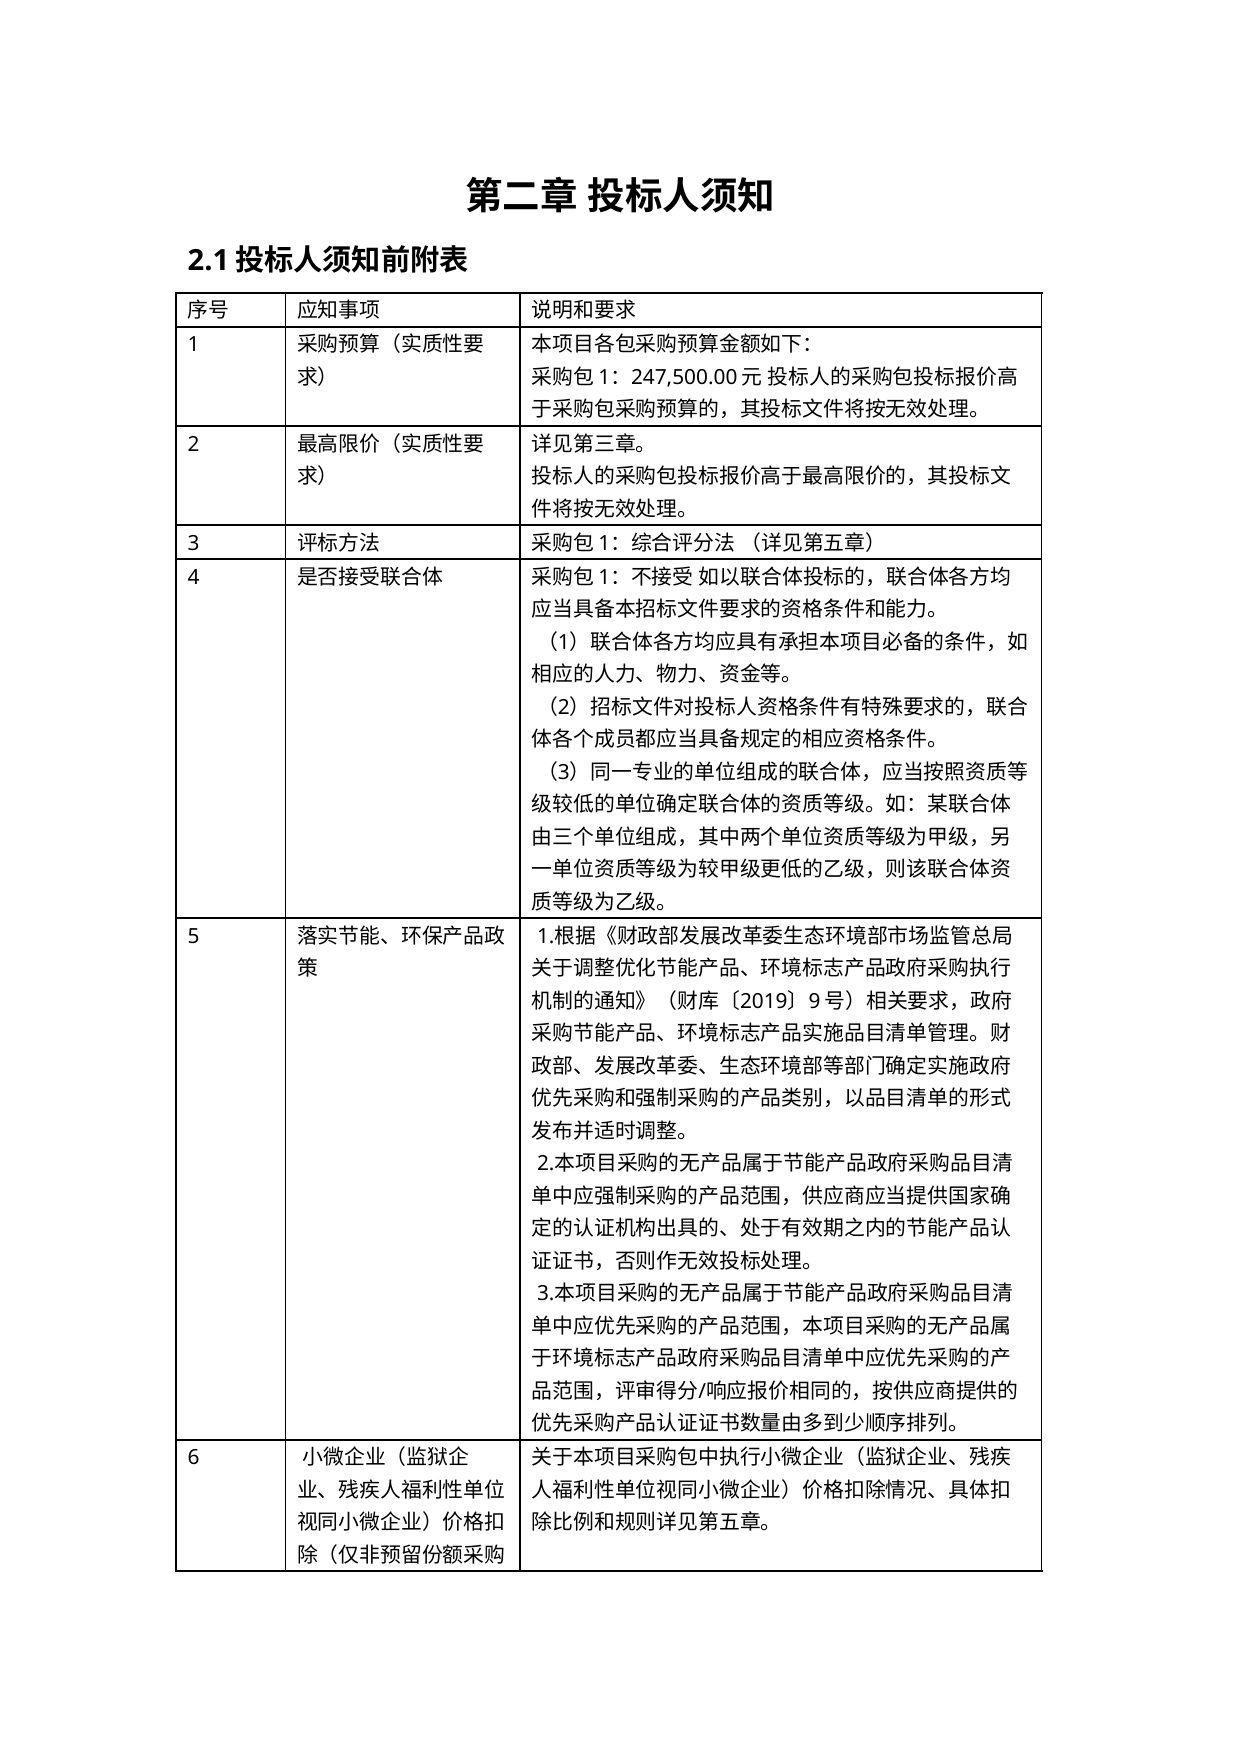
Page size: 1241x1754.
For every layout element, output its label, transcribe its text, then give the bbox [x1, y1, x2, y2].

table_cell 本项目各包采购预算金额如下： 采购包1：247,500.00元 投标人的采购包投标报价高于采购包采购预算的，其投标文件将按无效处理。 [521, 328, 1041, 425]
table_header 应知事项 [286, 294, 519, 326]
table_cell 最高限价（实质性要求） [286, 427, 519, 524]
table_cell 6 [177, 1441, 285, 1570]
text 2.1投标人须知前附表 [187, 227, 1053, 292]
table_cell 采购预算（实质性要求） [286, 328, 519, 425]
table_cell 详见第三章。 投标人的采购包投标报价高于最高限价的，其投标文件将按无效处理。 [521, 427, 1041, 524]
table_header 序号 [177, 294, 285, 326]
table_cell 评标方法 [286, 526, 519, 558]
table_cell 1 [177, 328, 285, 425]
table_cell 是否接受联合体 [286, 560, 519, 917]
table_cell 1.根据《财政部发展改革委生态环境部市场监管总局关于调整优化节能产品、环境标志产品政府采购执行机制的通知》（财库〔2019〕9号）相关要求，政府采购节能产品、环境标志产品实施品目清单管理。财政部、发展改革委、生态环境部等部门确定实施政府优先采购和强制采购的产品类别，以品目清单的形式发布并适时调整。 2.本项目采购的无产品属于节能产品政府采购品目清单中应强制采购的产品范围，供应商应当提供国家确定的认证机构出具的、处于有效期之内的节能产品认证证书，否则作无效投标处理。 3.本项目采购的无产品属于节能产品政府采购品目清单中应优先采购的产品范围，本项目采购的无产品属于环境标志产品政府采购品目清单中应优先采购的产品范围，评审得分/响应报价相同的，按供应商提供的优先采购产品认证证书数量由多到少顺序排列。 [521, 919, 1041, 1439]
table_cell 2 [177, 427, 285, 524]
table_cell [286, 1441, 519, 1570]
table_header 说明和要求 [521, 294, 1041, 326]
table_cell 采购包1：综合评分法 （详见第五章） [521, 526, 1041, 558]
table_cell 5 [177, 919, 285, 1439]
table_cell 落实节能、环保产品政策 [286, 919, 519, 1439]
table_cell 3 [177, 526, 285, 558]
text 第二章 投标人须知 [187, 162, 1053, 227]
table_cell 4 [177, 560, 285, 917]
table_cell 采购包1：不接受 如以联合体投标的，联合体各方均应当具备本招标文件要求的资格条件和能力。 （1）联合体各方均应具有承担本项目必备的条件，如相应的人力、物力、资金等。 （2）招标文件对投标人资格条件有特殊要求的，联合体各个成员都应当具备规定的相应资格条件。 （3）同一专业的单位组成的联合体，应当按照资质等级较低的单位确定联合体的资质等级。如：某联合体由三个单位组成，其中两个单位资质等级为甲级，另一单位资质等级为较甲级更低的乙级，则该联合体资质等级为乙级。 [521, 560, 1041, 917]
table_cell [521, 1441, 1041, 1570]
